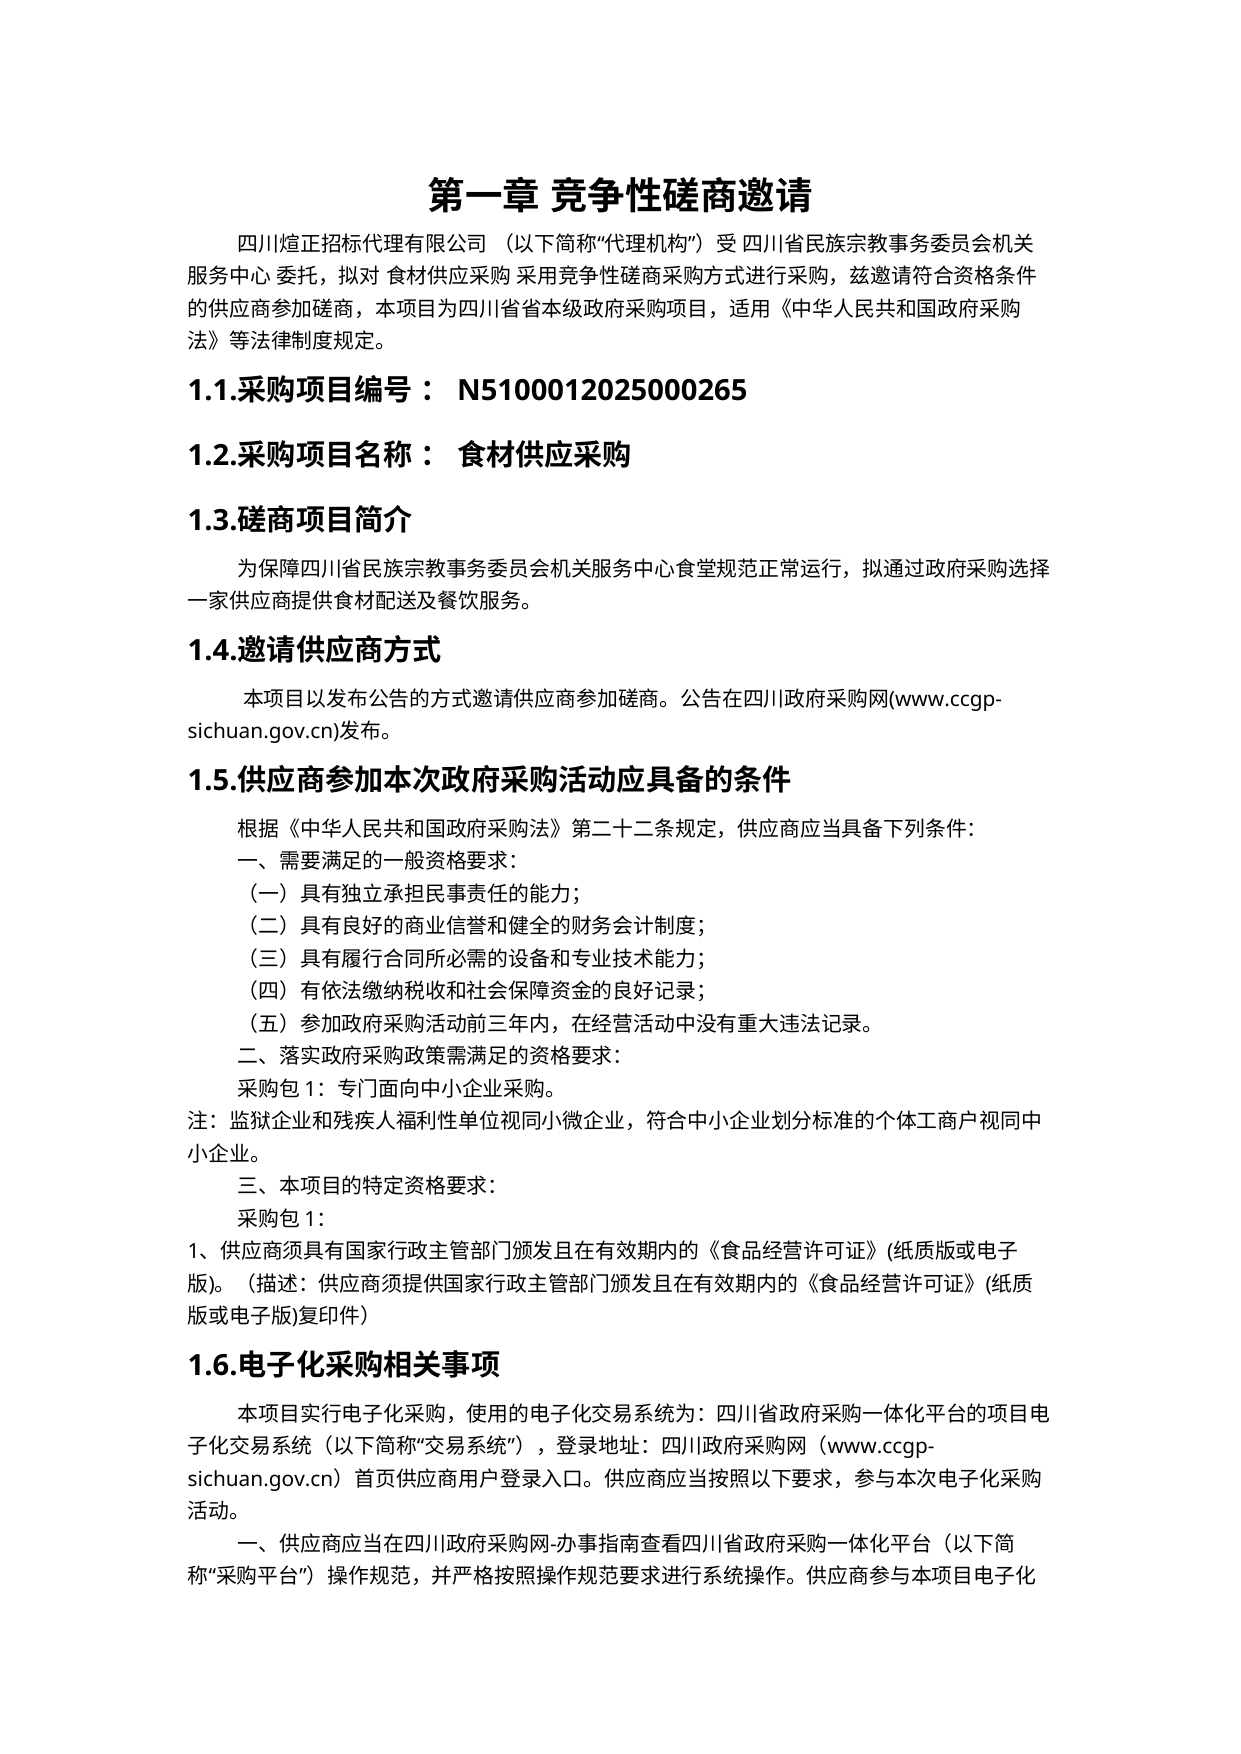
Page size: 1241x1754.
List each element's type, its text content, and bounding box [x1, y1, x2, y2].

text 1.1.采购项目编号 ： N5100012025000265 [187, 357, 1053, 422]
text 根据《中华人民共和国政府采购法》第二十二条规定，供应商应当具备下列条件： [187, 812, 1053, 844]
text 为保障四川省民族宗教事务委员会机关服务中心食堂规范正常运行，拟通过政府采购选择一家供应商提供食材配送及餐饮服务。 [187, 552, 1053, 617]
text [187, 1527, 1053, 1592]
text （三）具有履行合同所必需的设备和专业技术能力； [187, 942, 1053, 974]
text 本项目以发布公告的方式邀请供应商参加磋商。公告在四川政府采购网(www.ccgp-sichuan.gov.cn)发布。 [187, 682, 1053, 747]
text 1.3.磋商项目简介 [187, 487, 1053, 552]
text 四川煊正招标代理有限公司 （以下简称“代理机构”）受 四川省民族宗教事务委员会机关服务中心 委托，拟对 食材供应采购 采用竞争性磋商采购方式进行采购，兹邀请符合资格条件的供应商参加磋商，本项目为四川省省本级政府采购项目，适用《中华人民共和国政府采购法》等法律制度规定。 [187, 227, 1053, 357]
text 第一章 竞争性磋商邀请 [187, 162, 1053, 227]
text 1.6.电子化采购相关事项 [187, 1332, 1053, 1397]
text （一）具有独立承担民事责任的能力； [187, 877, 1053, 909]
text 注：监狱企业和残疾人福利性单位视同小微企业，符合中小企业划分标准的个体工商户视同中小企业。 [187, 1104, 1053, 1169]
text （二）具有良好的商业信誉和健全的财务会计制度； [187, 909, 1053, 942]
text 1.5.供应商参加本次政府采购活动应具备的条件 [187, 747, 1053, 812]
text 1.4.邀请供应商方式 [187, 617, 1053, 682]
text 采购包1： [187, 1202, 1053, 1234]
text 采购包1：专门面向中小企业采购。 [187, 1072, 1053, 1104]
text 三、本项目的特定资格要求： [187, 1169, 1053, 1202]
text （四）有依法缴纳税收和社会保障资金的良好记录； [187, 974, 1053, 1007]
text 本项目实行电子化采购，使用的电子化交易系统为：四川省政府采购一体化平台的项目电子化交易系统（以下简称“交易系统”），登录地址：四川政府采购网（www.ccgp-sichuan.gov.cn）首页供应商用户登录入口。供应商应当按照以下要求，参与本次电子化采购活动。 [187, 1397, 1053, 1527]
text （五）参加政府采购活动前三年内，在经营活动中没有重大违法记录。 [187, 1007, 1053, 1039]
text 二、落实政府采购政策需满足的资格要求： [187, 1039, 1053, 1072]
text 一、需要满足的一般资格要求： [187, 844, 1053, 877]
text 1、供应商须具有国家行政主管部门颁发且在有效期内的《食品经营许可证》(纸质版或电子版)。（描述：供应商须提供国家行政主管部门颁发且在有效期内的《食品经营许可证》(纸质版或电子版)复印件） [187, 1234, 1053, 1332]
text 1.2.采购项目名称 ： 食材供应采购 [187, 422, 1053, 487]
